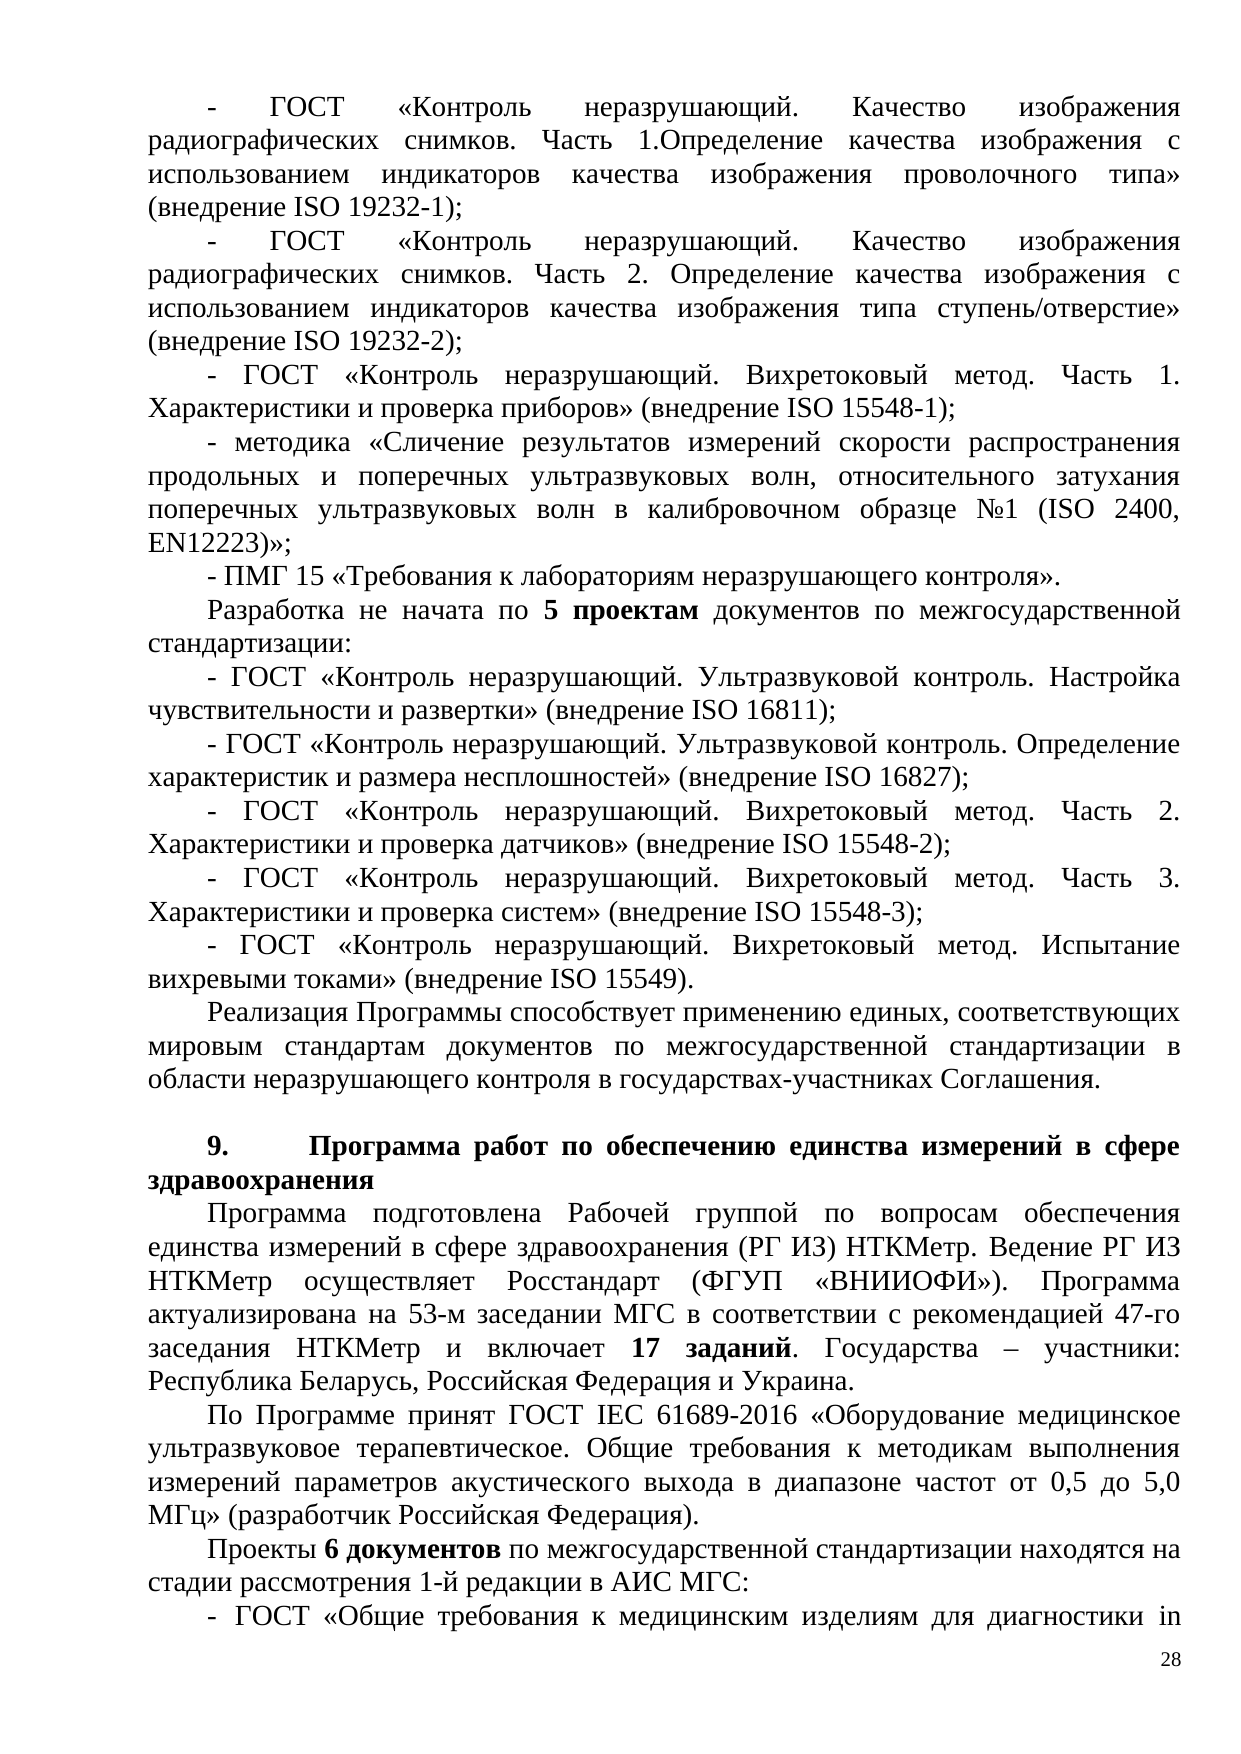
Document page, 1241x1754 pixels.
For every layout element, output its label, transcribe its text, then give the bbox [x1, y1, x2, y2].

text - ГОСТ «Контроль неразрушающий. Качество изображения радиографических снимков. Часть 1.Определение качества изображения с использованием индикаторов качества изображения проволочного типа» (внедрение ISO 19232-1); [148, 89, 1181, 223]
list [148, 1598, 1181, 1632]
list Программа работ по обеспечению единства измерений в сфере здравоохранения [148, 1128, 1181, 1196]
text - ГОСТ «Контроль неразрушающий. Качество изображения радиографических снимков. Часть 2. Определение качества изображения с использованием индикаторов качества изображения типа ступень/отверстие» (внедрение ISO 19232-2); [148, 223, 1181, 357]
list Реализация Программы способствует применению единых, соответствующих мировым стандартам документов по межгосударственной стандартизации в области неразрушающего контроля в государствах-участниках Соглашения. [148, 994, 1181, 1095]
text - ГОСТ «Контроль неразрушающий. Ультразвуковой контроль. Определение характеристик и размера несплошностей» (внедрение ISO 16827); [148, 726, 1181, 793]
text Проекты 6 документов по межгосударственной стандартизации находятся на стадии рассмотрения 1-й редакции в АИС МГС: [148, 1531, 1181, 1598]
text - ПМГ 15 «Требования к лабораториям неразрушающего контроля». [148, 558, 1181, 592]
text - ГОСТ «Контроль неразрушающий. Вихретоковый метод. Испытание вихревыми токами» (внедрение ISO 15549). [148, 927, 1181, 994]
text - ГОСТ «Контроль неразрушающий. Вихретоковый метод. Часть 2. Характеристики и проверка датчиков» (внедрение ISO 15548-2); [148, 793, 1181, 860]
text Разработка не начата по 5 проектам документов по межгосударственной стандартизации: [148, 592, 1181, 659]
text - методика «Cличение результатов измерений скорости распространения продольных и поперечных ультразвуковых волн, относительного затухания поперечных ультразвуковых волн в калибровочном образце №1 (ISO 2400, EN12223)»; [148, 424, 1181, 558]
text - ГОСТ «Контроль неразрушающий. Ультразвуковой контроль. Настройка чувствительности и развертки» (внедрение ISO 16811); [148, 659, 1181, 726]
text - ГОСТ «Контроль неразрушающий. Вихретоковый метод. Часть 3. Характеристики и проверка систем» (внедрение ISO 15548-3); [148, 860, 1181, 927]
text - ГОСТ «Контроль неразрушающий. Вихретоковый метод. Часть 1. Характеристики и проверка приборов» (внедрение ISO 15548-1); [148, 357, 1181, 424]
text По Программе принят ГОСТ IEC 61689-2016 «Оборудование медицинское ультразвуковое терапевтическое. Общие требования к методикам выполнения измерений параметров акустического выхода в диапазоне частот от 0,5 до 5,0 МГц» (разработчик Российская Федерация). [148, 1397, 1181, 1531]
list Программа подготовлена Рабочей группой по вопросам обеспечения единства измерений в сфере здравоохранения (РГ ИЗ) НТКМетр. Ведение РГ ИЗ НТКМетр осуществляет Росстандарт (ФГУП «ВНИИОФИ»). Программа актуализирована на 53-м заседании МГС в соответствии с рекомендацией 47-го заседания НТКМетр и включает 17 заданий. Государства – участники: Республика Беларусь, Российская Федерация и Украина. [148, 1196, 1181, 1397]
